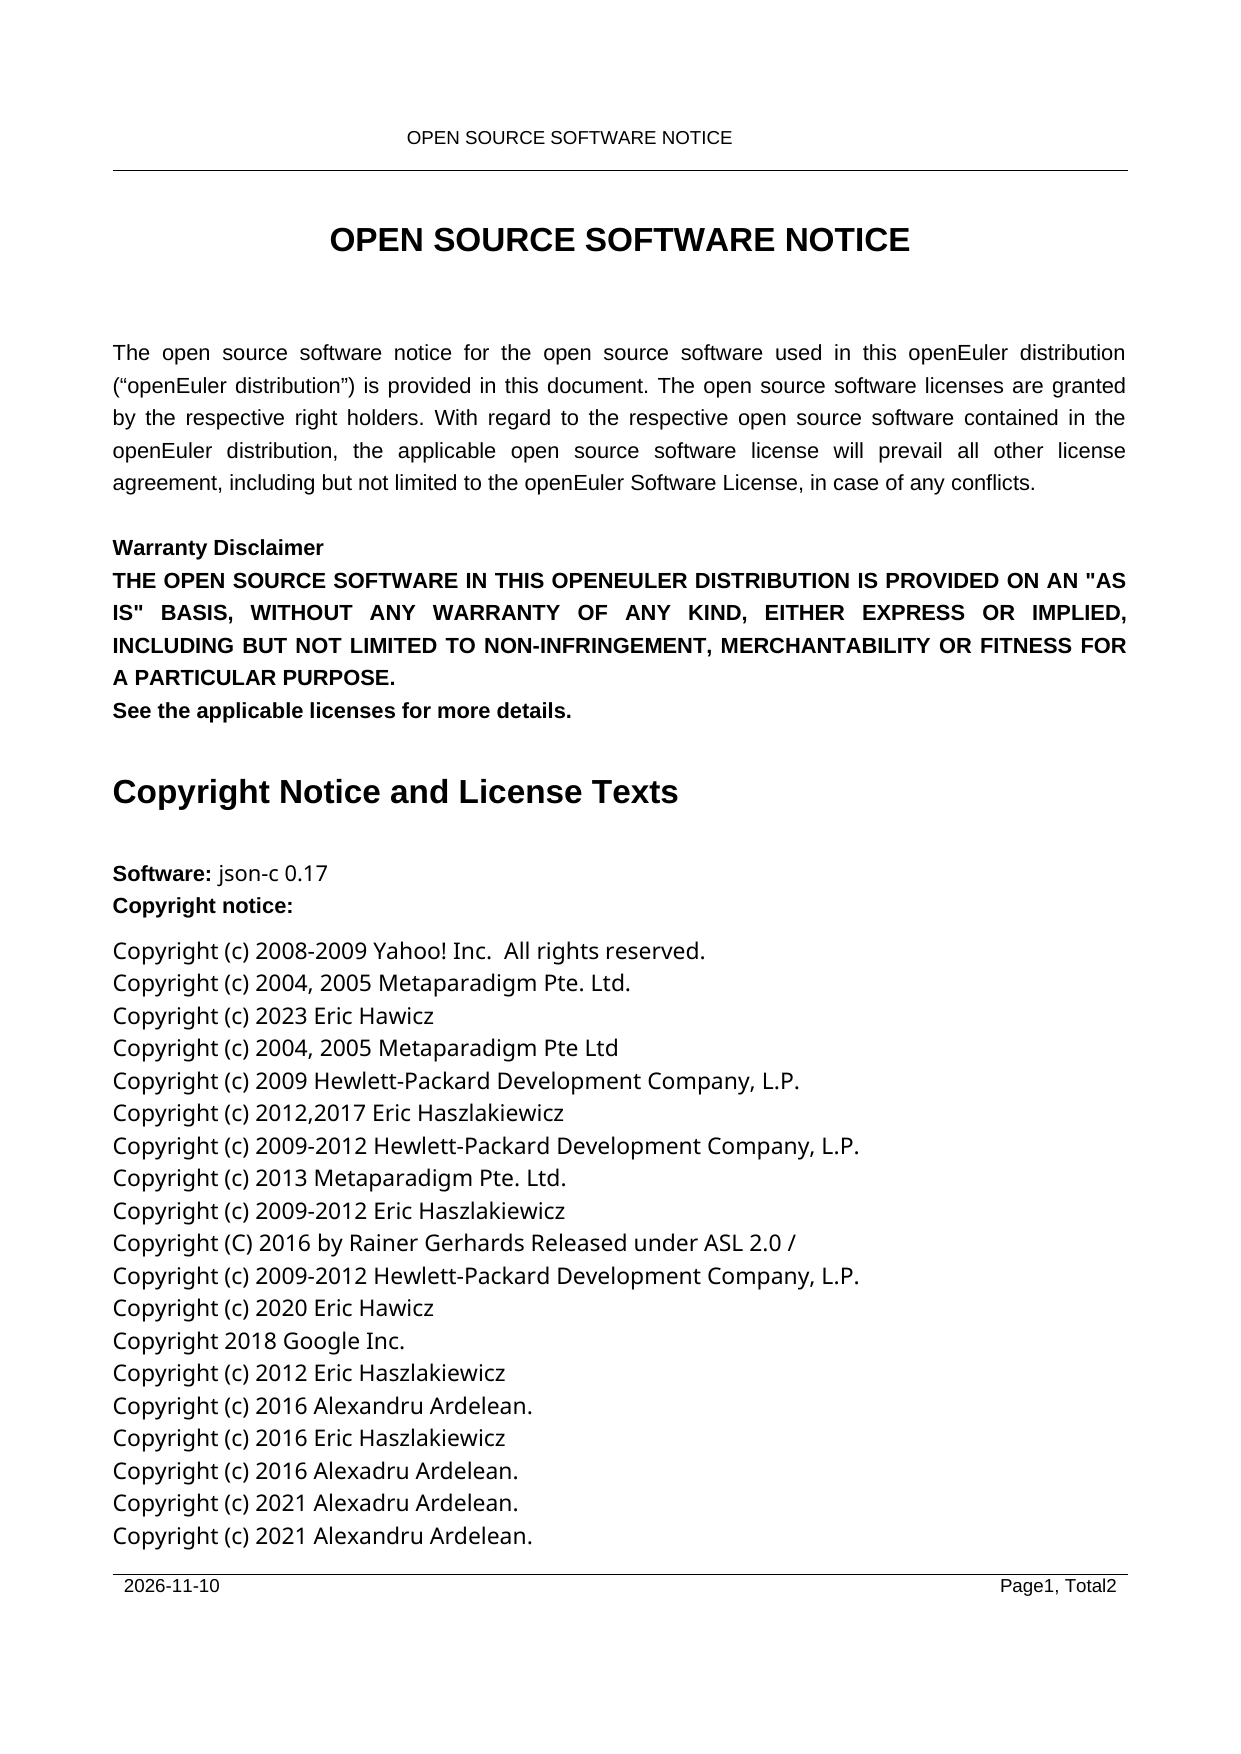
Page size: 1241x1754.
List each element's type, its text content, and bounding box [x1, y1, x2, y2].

title Software: json-c 0.17 [112, 856, 1128, 889]
text Warranty Disclaimer [112, 531, 1128, 564]
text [112, 934, 1128, 1551]
text OPEN SOURCE SOFTWARE NOTICE [112, 206, 1128, 271]
text Copyright Notice and License Texts [112, 759, 1128, 824]
text THE OPEN SOURCE SOFTWARE IN THIS OPENEULER DISTRIBUTION IS PROVIDED ON AN "AS IS" BASIS, WITHOUT ANY WARRANTY OF ANY KIND, EITHER EXPRESS OR IMPLIED, INCLUDING BUT NOT LIMITED TO NON-INFRINGEMENT, MERCHANTABILITY OR FITNESS FOR A PARTICULAR PURPOSE. See the applicable licenses for more details. [112, 564, 1128, 726]
text Copyright notice: [112, 889, 1128, 921]
text The open source software notice for the open source software used in this openEuler distribution (“openEuler distribution”) is provided in this document. The open source software licenses are granted by the respective right holders. With regard to the respective open source software contained in the openEuler distribution, the applicable open source software license will prevail all other license agreement, including but not limited to the openEuler Software License, in case of any conflicts. [112, 336, 1128, 499]
